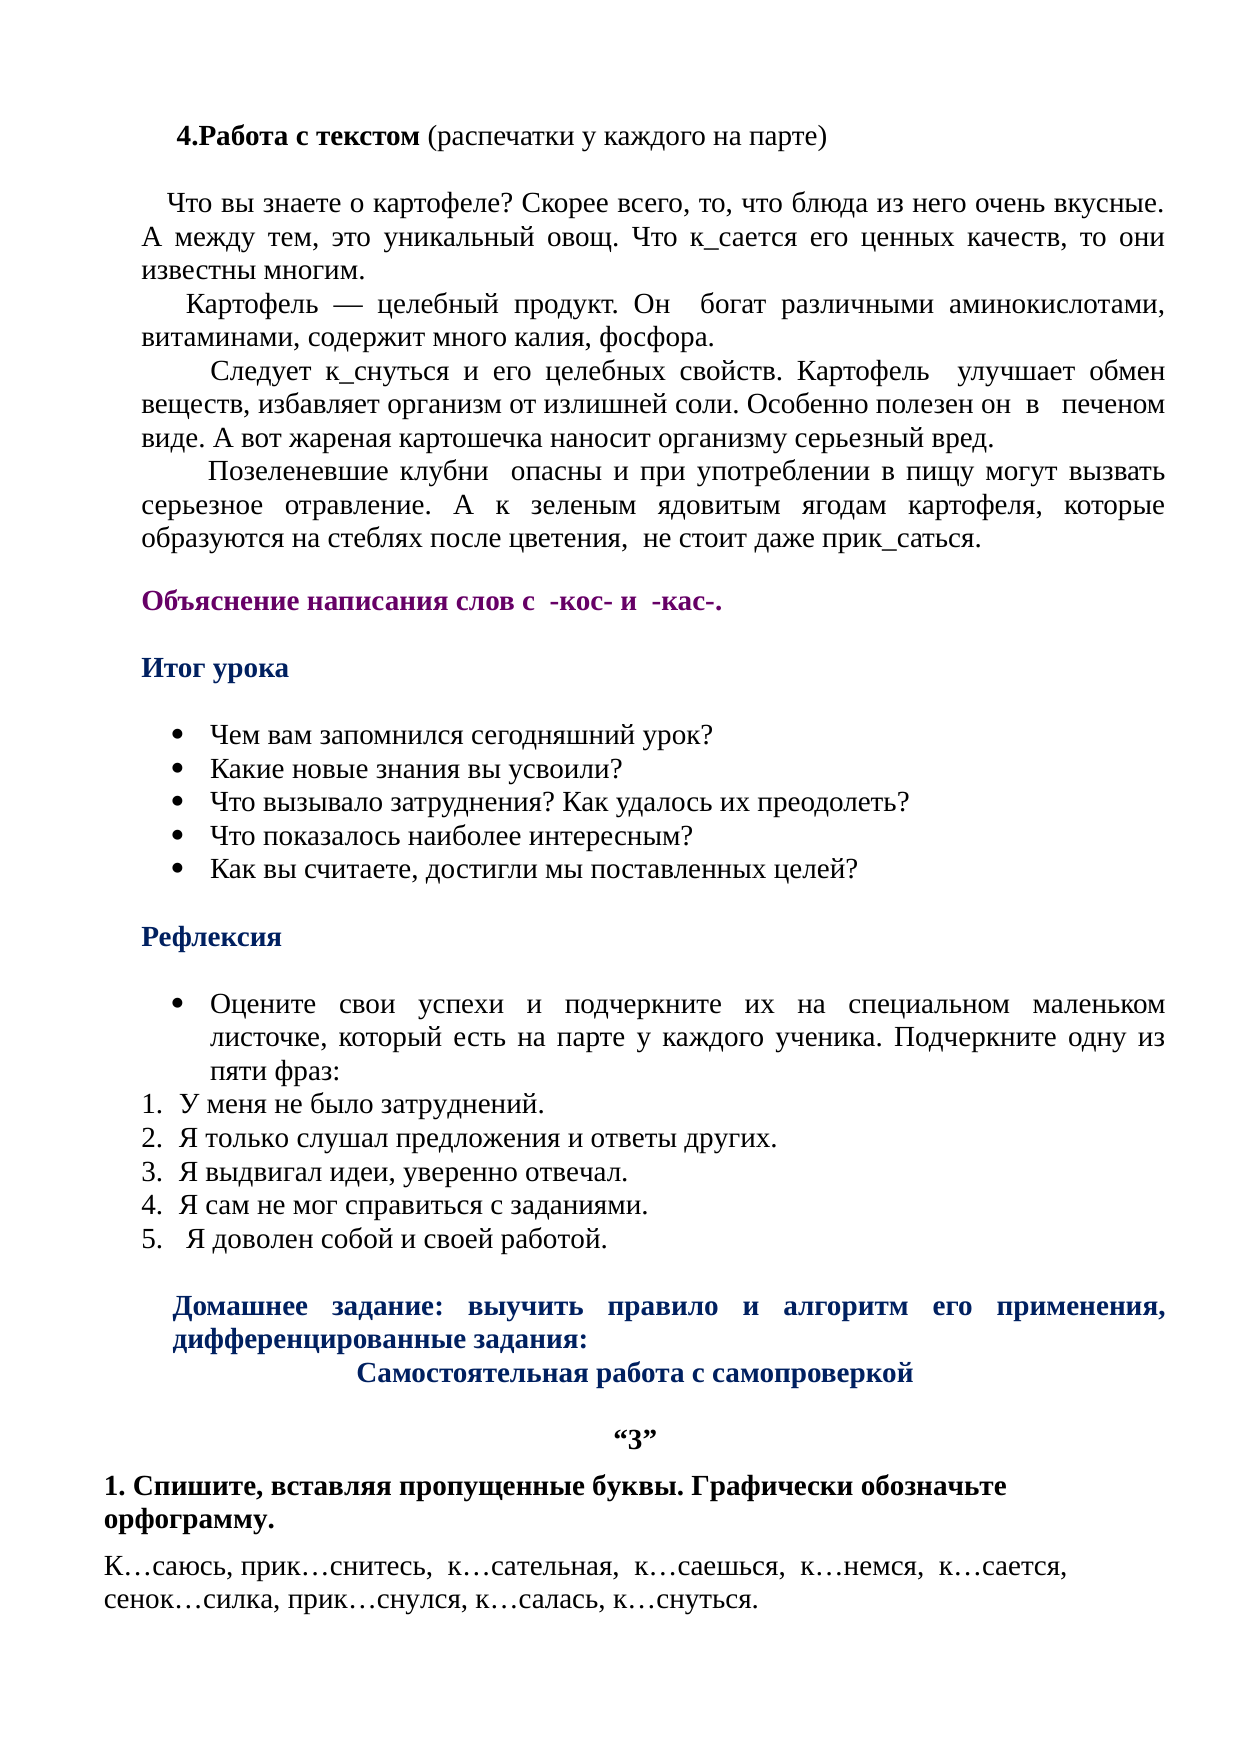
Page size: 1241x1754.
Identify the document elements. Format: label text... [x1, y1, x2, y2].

list У меня не было затруднений. [141, 1087, 1167, 1120]
list Что показалось наиболее интересным? [172, 818, 1167, 852]
text Картофель — целебный продукт. Он богат различными аминокислотами, витаминами, содержит много калия, фосфора. [141, 286, 1167, 353]
text Что вы знаете о картофеле? Скорее всего, то, что блюда из него очень вкусные. А между тем, это уникальный овощ. Что к_сается его ценных качеств, то они известны многим. [141, 185, 1167, 286]
text Позеленевшие клубни опасны и при употреблении в пищу могут вызвать серьезное отравление. А к зеленым ядовитым ягодам картофеля, которые образуются на стеблях после цветения, не стоит даже прик_саться. [141, 453, 1167, 554]
list Что вызывало затруднения? Как удалось их преодолеть? [172, 784, 1167, 818]
list Я сам не мог справиться с заданиями. [141, 1187, 1167, 1221]
text Самостоятельная работа с самопроверкой [103, 1355, 1167, 1388]
text Итог урока [141, 650, 1167, 683]
text 4.Работа с текстом (распечатки у каждого на парте) [103, 118, 1167, 152]
list Я выдвигал идеи, уверенно отвечал. [141, 1154, 1167, 1187]
text К…саюсь, прик…снитесь, к…сательная, к…саешься, к…немся, к…сается, сенок…силка, прик…снулся, к…салась, к…снуться. [103, 1548, 1167, 1615]
list Я только слушал предложения и ответы других. [141, 1120, 1167, 1154]
list Оцените свои успехи и подчеркните их на специальном маленьком листочке, который есть на парте у каждого ученика. Подчеркните одну из пяти фраз: [172, 986, 1167, 1087]
text Следует к_снуться и его целебных свойств. Картофель улучшает обмен веществ, избавляет организм от излишней соли. Особенно полезен он в печеном виде. А вот жареная картошечка наносит организму серьезный вред. [141, 353, 1167, 453]
text 1. Спишите, вставляя пропущенные буквы. Графически обозначьте орфограмму. [103, 1468, 1167, 1535]
text Рефлексия [141, 919, 1167, 952]
list Как вы считаете, достигли мы поставленных целей? [172, 852, 1167, 885]
list Какие новые знания вы усвоили? [172, 751, 1167, 784]
text Домашнее задание: выучить правило и алгоритм его применения, дифференцированные задания: [172, 1288, 1167, 1355]
text Объяснение написания слов с -кос- и -кас-. [141, 583, 1167, 616]
list Чем вам запомнился сегодняшний урок? [172, 717, 1167, 751]
text “3” [103, 1422, 1167, 1456]
list Я доволен собой и своей работой. [141, 1221, 1167, 1254]
